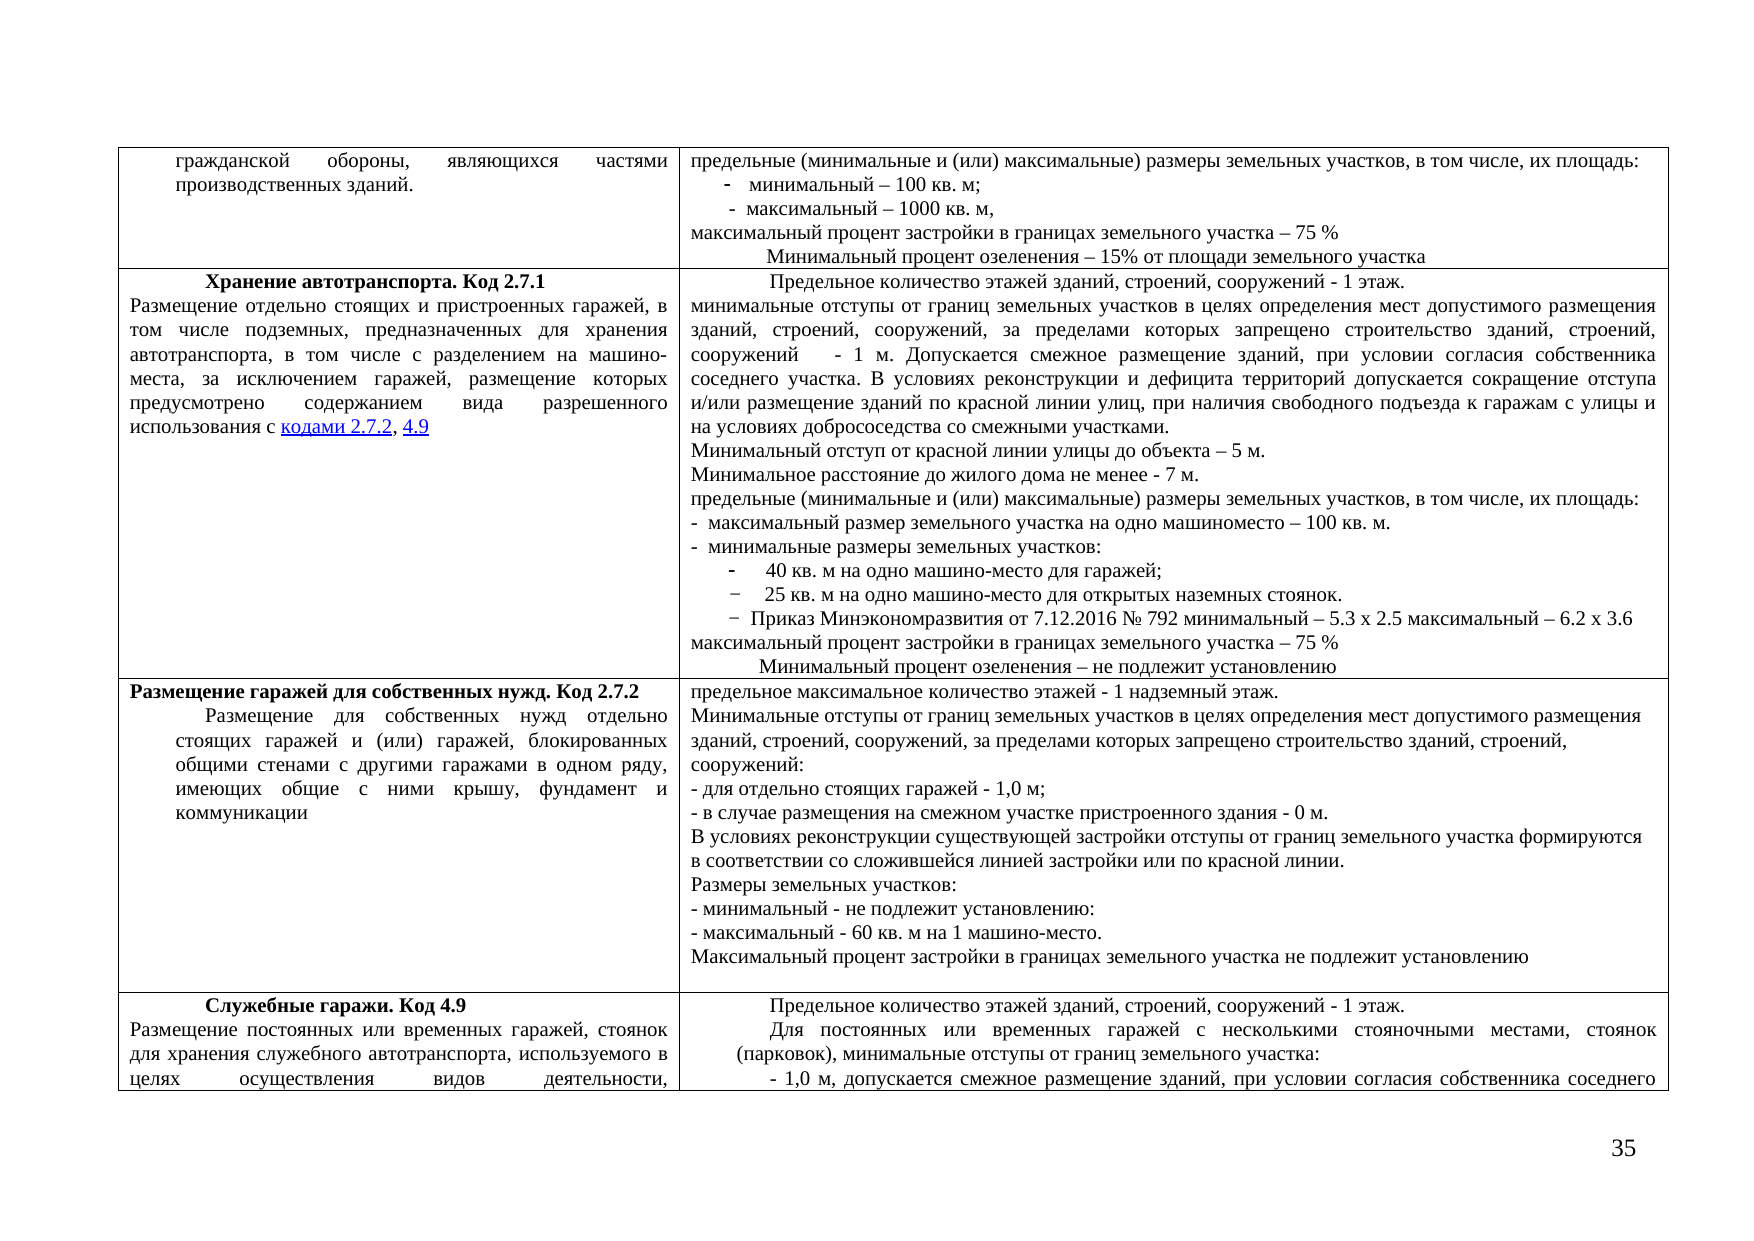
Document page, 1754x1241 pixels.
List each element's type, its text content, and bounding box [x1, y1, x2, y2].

table_cell Размещение гаражей для собственных нужд. Код 2.7.2 Размещение для собственных нужд отдельно стоящих гаражей и (или) гаражей, блокированных общими стенами с другими гаражами в одном ряду, имеющих общие с ними крышу, фундамент и коммуникации [119, 679, 679, 992]
table_cell предельное максимальное количество этажей - 1 надземный этаж. Минимальные отступы от границ земельных участков в целях определения мест допустимого размещения зданий, строений, сооружений, за пределами которых запрещено строительство зданий, строений, сооружений: - для отдельно стоящих гаражей - 1,0 м; - в случае размещения на смежном участке пристроенного здания - 0 м. В условиях реконструкции существующей застройки отступы от границ земельного участка формируются в соответствии со сложившейся линией застройки или по красной линии. Размеры земельных участков: - минимальный - не подлежит установлению: - максимальный - 60 кв. м на 1 машино-место. Максимальный процент застройки в границах земельного участка не подлежит установлению [680, 679, 1668, 992]
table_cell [119, 148, 679, 268]
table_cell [680, 148, 1668, 268]
table_cell Предельное количество этажей зданий, строений, сооружений - 1 этаж. минимальные отступы от границ земельных участков в целях определения мест допустимого размещения зданий, строений, сооружений, за пределами которых запрещено строительство зданий, строений, сооружений - 1 м. Допускается смежное размещение зданий, при условии согласия собственника соседнего участка. В условиях реконструкции и дефицита территорий допускается сокращение отступа и/или размещение зданий по красной линии улиц, при наличия свободного подъезда к гаражам с улицы и на условиях добрососедства со смежными участками. Минимальный отступ от красной линии улицы до объекта – 5 м. Минимальное расстояние до жилого дома не менее - 7 м. предельные (минимальные и (или) максимальные) размеры земельных участков, в том числе, их площадь: - максимальный размер земельного участка на одно машиноместо – 100 кв. м. - минимальные размеры земельных участков: 40 кв. м на одно машино-место для гаражей; 25 кв. м на одно машино-место для открытых наземных стоянок. Приказ Минэкономразвития от 7.12.2016 № 792 минимальный – 5.3 х 2.5 максимальный – 6.2 х 3.6 максимальный процент застройки в границах земельного участка – 75 % Минимальный процент озеленения – не подлежит установлению [680, 269, 1668, 678]
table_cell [680, 993, 1668, 1089]
table_cell Хранение автотранспорта. Код 2.7.1 Размещение отдельно стоящих и пристроенных гаражей, в том числе подземных, предназначенных для хранения автотранспорта, в том числе с разделением на машино-места, за исключением гаражей, размещение которых предусмотрено содержанием вида разрешенного использования с кодами 2.7.2, 4.9 [119, 269, 679, 678]
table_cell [119, 993, 679, 1089]
